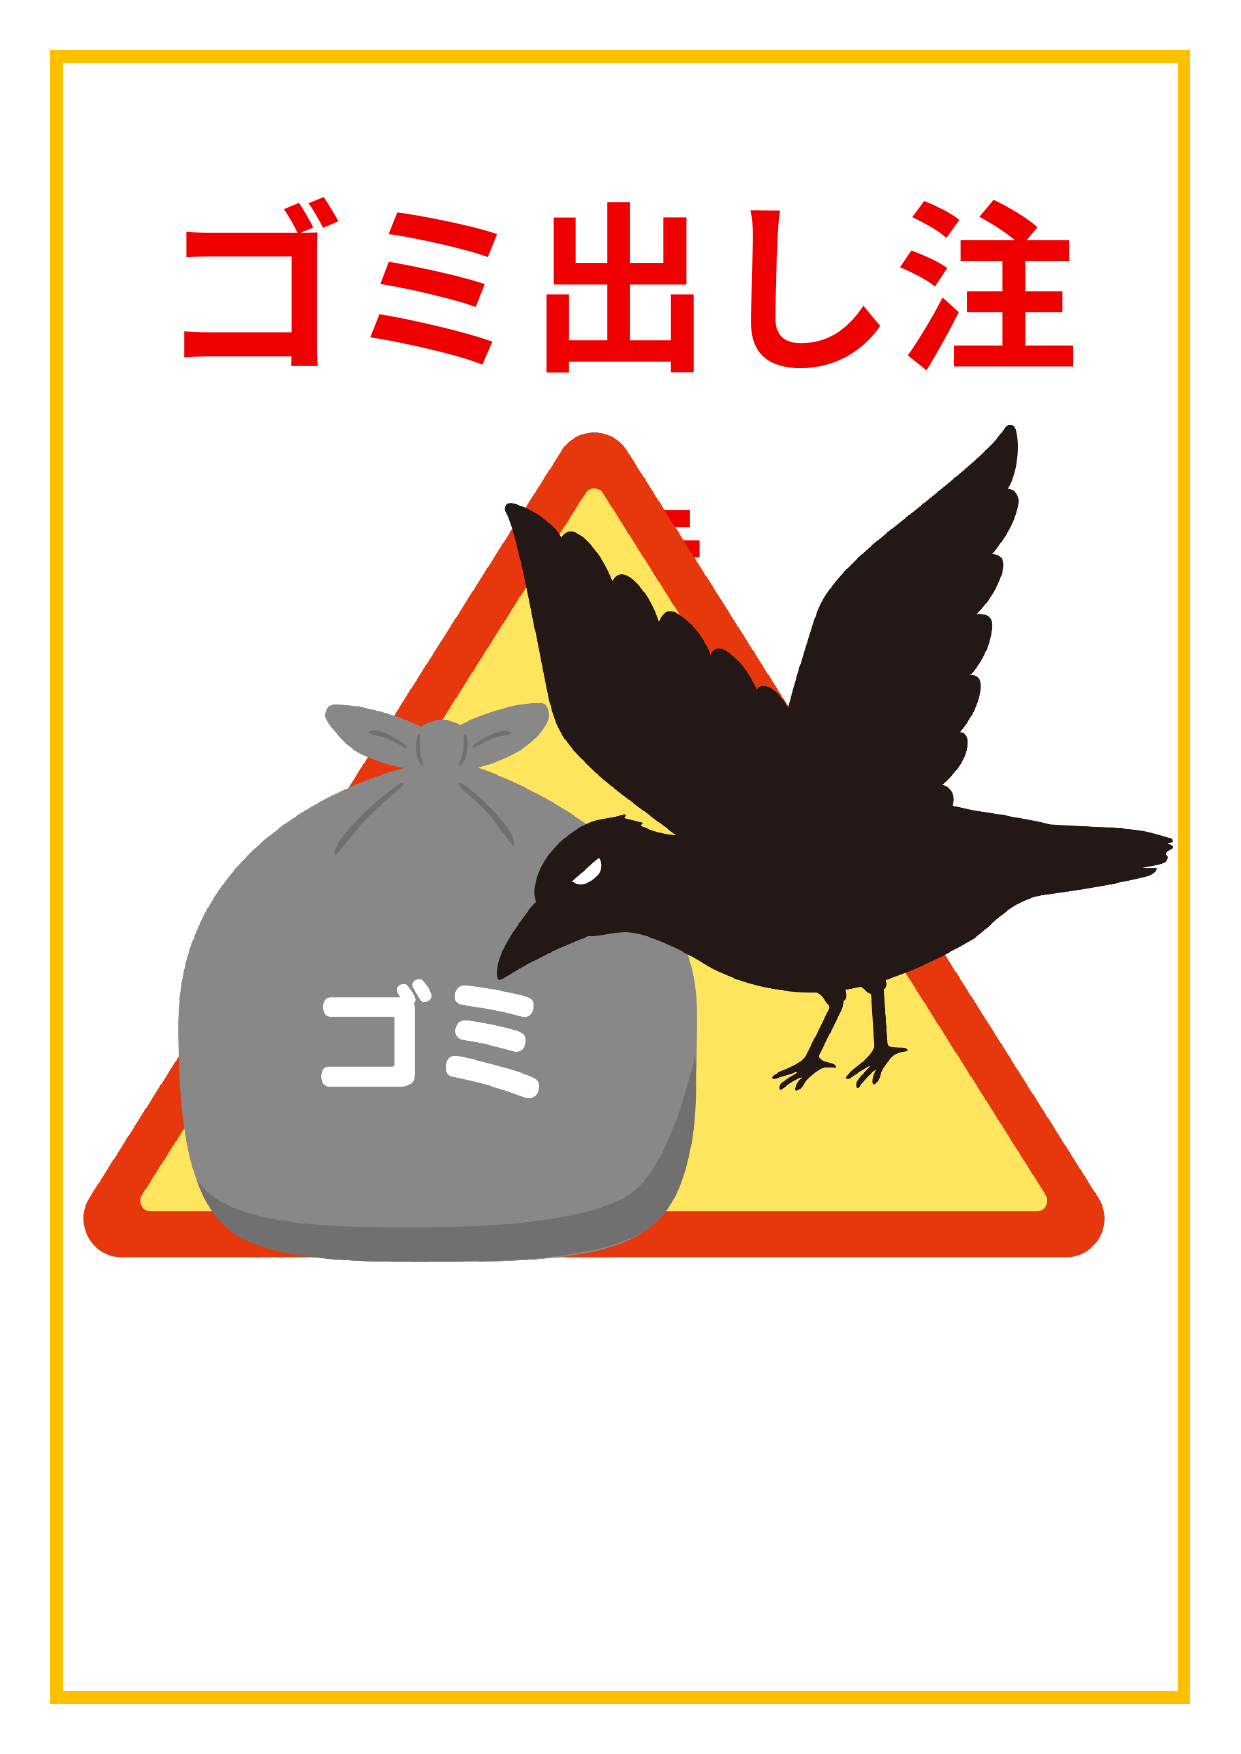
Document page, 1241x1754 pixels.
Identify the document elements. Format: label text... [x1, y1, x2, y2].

picture [83, 425, 1173, 1262]
text ゴミ出し注意 [75, 127, 1165, 727]
